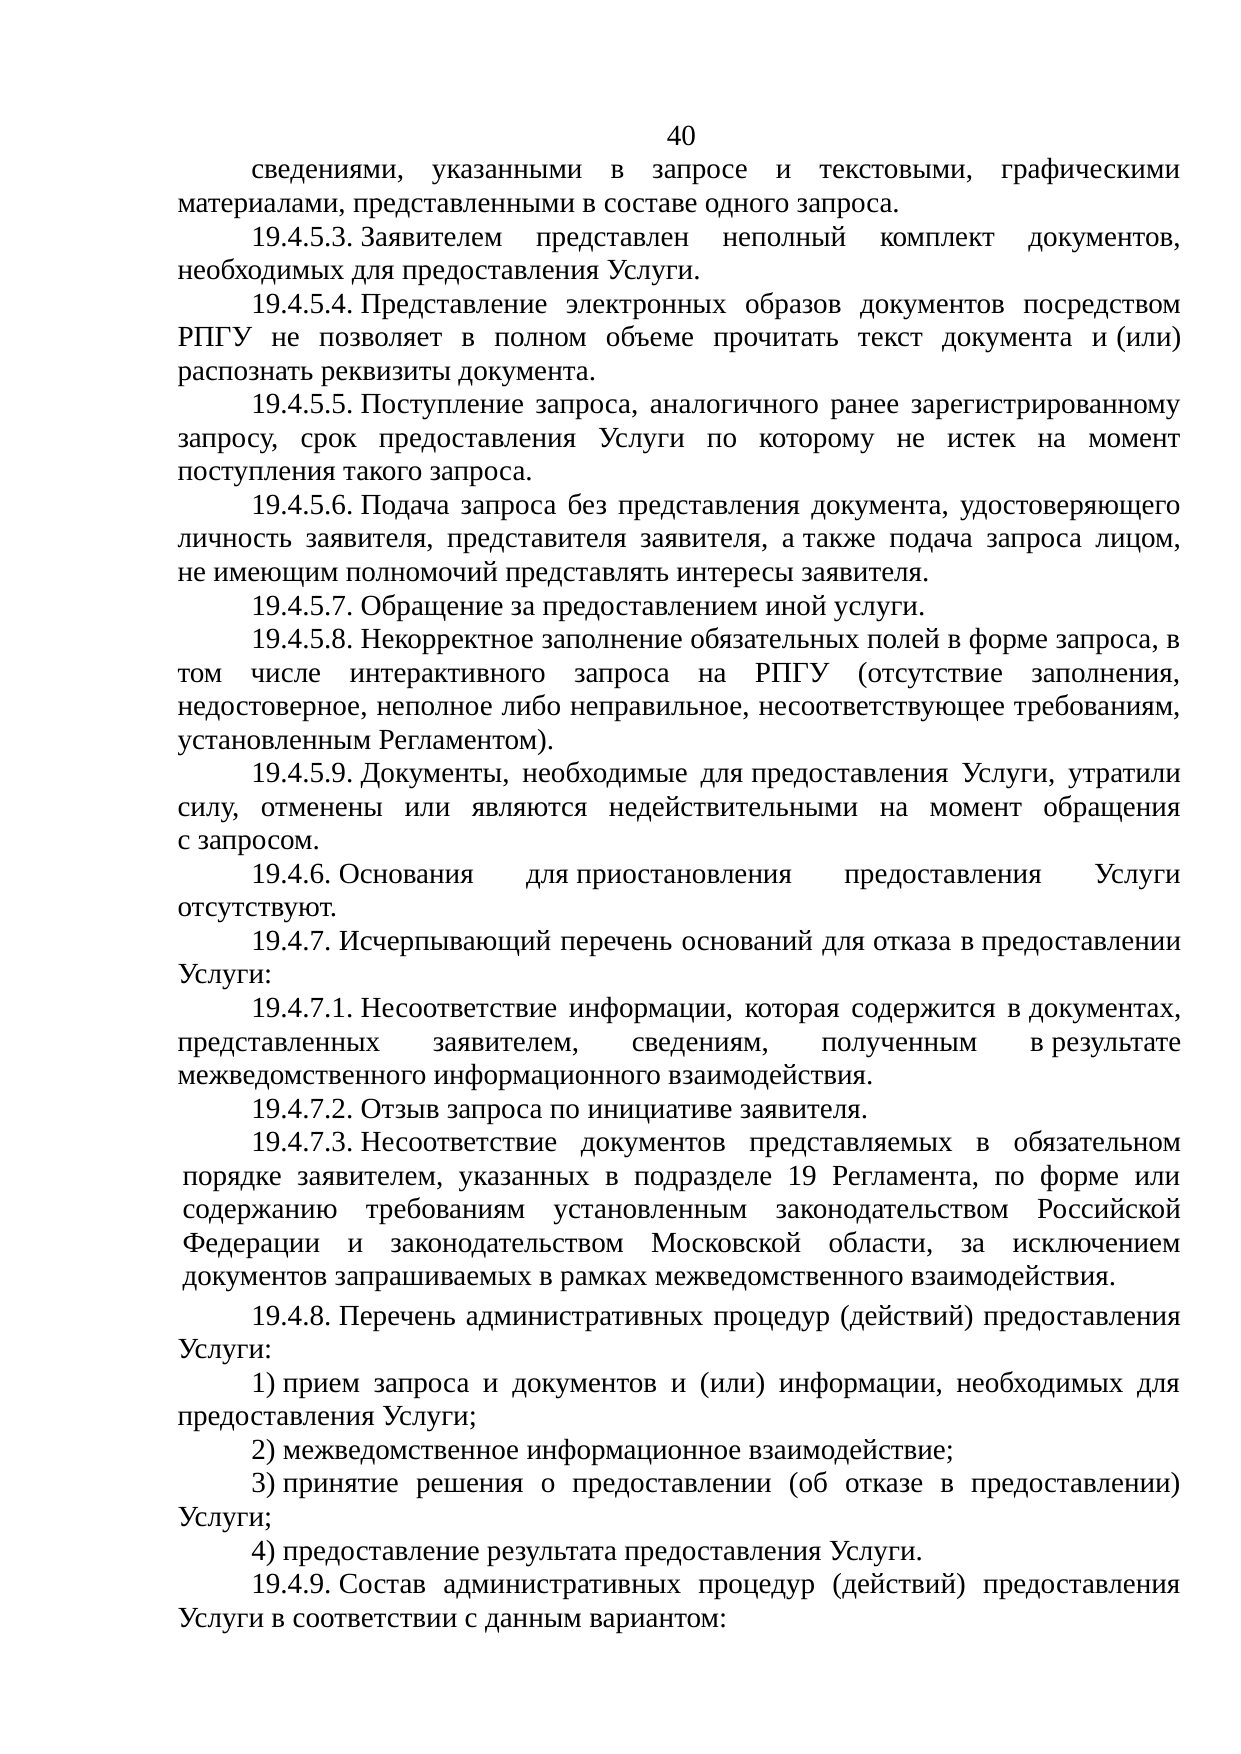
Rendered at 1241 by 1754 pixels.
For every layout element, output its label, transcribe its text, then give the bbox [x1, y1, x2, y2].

text 19.4.7.1. Несоответствие информации, которая содержится в документах, представленных заявителем, сведениям, полученным в результате межведомственного информационного взаимодействия. [177, 990, 1181, 1091]
text 19.4.5.6. Подача запроса без представления документа, удостоверяющего личность заявителя, представителя заявителя, а также подача запроса лицом, не имеющим полномочий представлять интересы заявителя. [177, 487, 1181, 588]
text 19.4.7.2. Отзыв запроса по инициативе заявителя. [177, 1091, 1181, 1124]
text 2) межведомственное информационное взаимодействие; [177, 1432, 1181, 1466]
text 19.4.5.9. Документы, необходимые для предоставления Услуги, утратили силу, отменены или являются недействительными на момент обращения с запросом. [177, 755, 1181, 856]
text 19.4.5.8. Некорректное заполнение обязательных полей в форме запроса, в том числе интерактивного запроса на РПГУ (отсутствие заполнения, недостоверное, неполное либо неправильное, несоответствующее требованиям, установленным Регламентом). [177, 621, 1181, 755]
text 19.4.6. Основания для приостановления предоставления Услуги отсутствуют. [177, 856, 1181, 923]
text 19.4.5.3. Заявителем представлен неполный комплект документов, необходимых для предоставления Услуги. [177, 219, 1181, 286]
text 19.4.5.5. Поступление запроса, аналогичного ранее зарегистрированному запросу, срок предоставления Услуги по которому не истек на момент поступления такого запроса. [177, 386, 1181, 487]
text 19.4.5.7. Обращение за предоставлением иной услуги. [177, 588, 1181, 621]
text 3) принятие решения о предоставлении (об отказе в предоставлении) Услуги; [177, 1466, 1181, 1533]
text 1) прием запроса и документов и (или) информации, необходимых для предоставления Услуги; [177, 1365, 1181, 1432]
text 19.4.7.3. Несоответствие документов представляемых в обязательном порядке заявителем, указанных в подразделе 19 Регламента, по форме или содержанию требованиям установленным законодательством Российской Федерации и законодательством Московской области, за исключением документов запрашиваемых в рамках межведомственного взаимодействия. [182, 1124, 1181, 1292]
text 19.4.7. Исчерпывающий перечень оснований для отказа в предоставлении Услуги: [177, 923, 1181, 990]
text 19.4.9. Состав административных процедур (действий) предоставления Услуги в соответствии с данным вариантом: [177, 1566, 1181, 1633]
text 19.4.5.4. Представление электронных образов документов посредством РПГУ не позволяет в полном объеме прочитать текст документа и (или) распознать реквизиты документа. [177, 286, 1181, 386]
text 4) предоставление результата предоставления Услуги. [177, 1533, 1181, 1566]
text 19.4.8. Перечень административных процедур (действий) предоставления Услуги: [177, 1298, 1181, 1365]
text сведениями, указанными в запросе и текстовыми, графическими материалами, представленными в составе одного запроса. [177, 152, 1181, 219]
